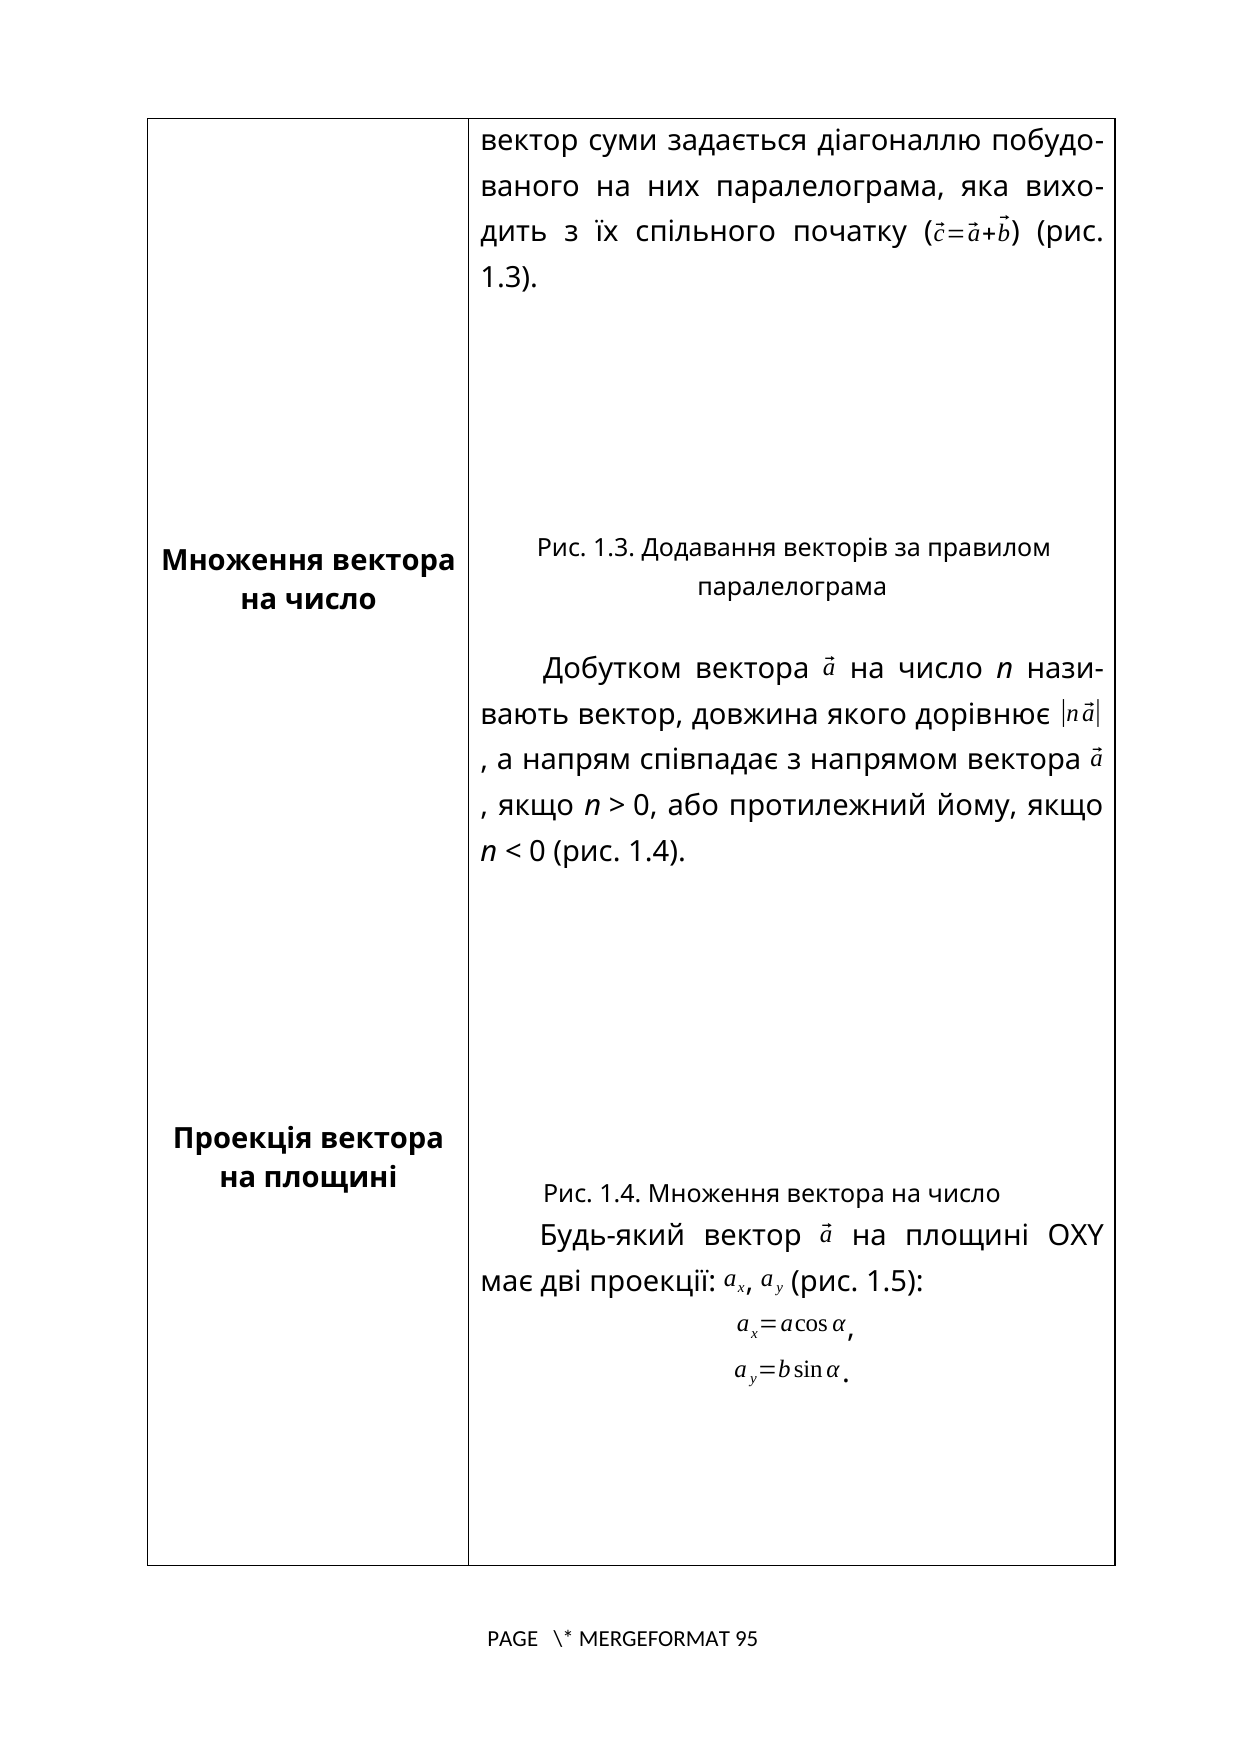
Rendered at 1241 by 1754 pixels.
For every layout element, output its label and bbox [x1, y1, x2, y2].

table_cell [148, 119, 468, 1565]
table_cell [469, 119, 1114, 1565]
